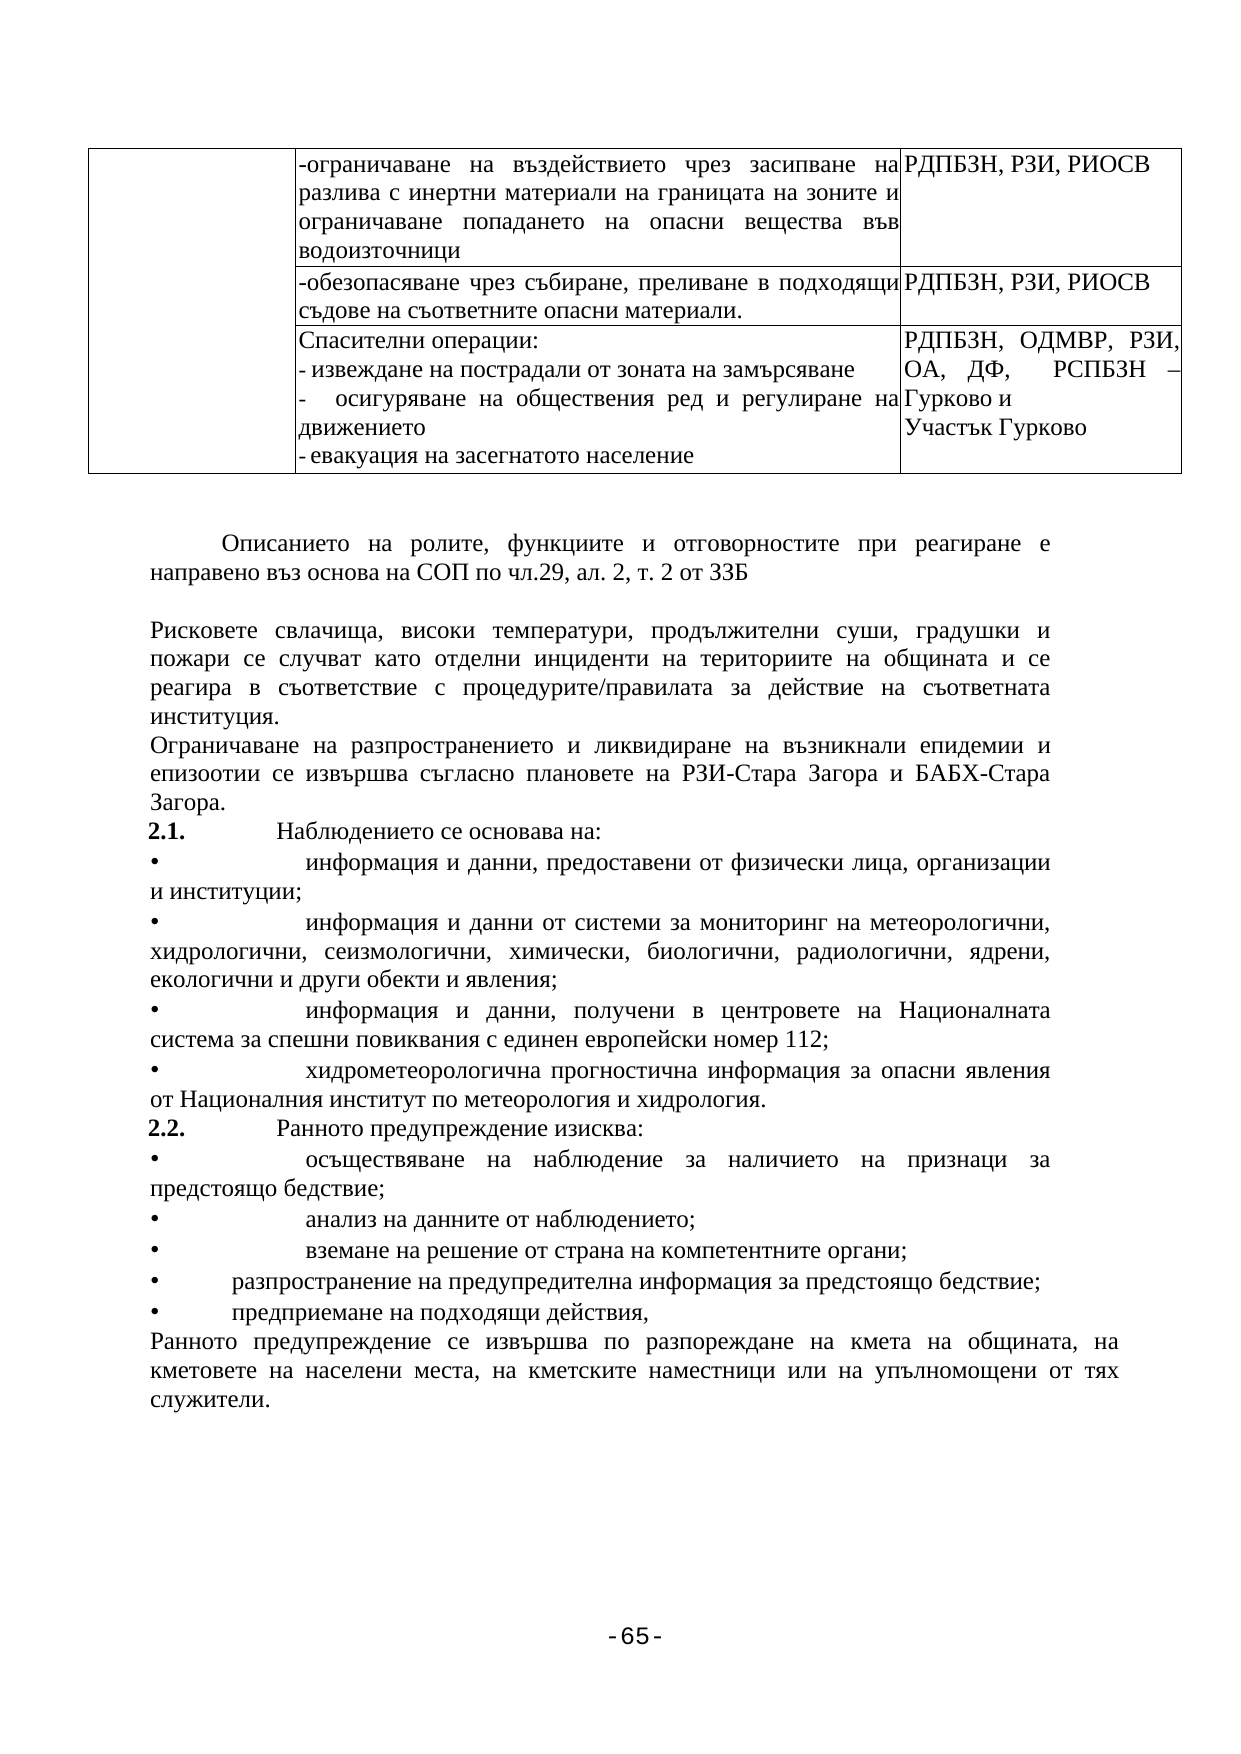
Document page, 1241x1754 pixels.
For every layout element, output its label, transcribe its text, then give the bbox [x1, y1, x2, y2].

list разпространение на предупредителна информация за предстоящо бедствие; [150, 1264, 1120, 1295]
table_cell -ограничаване на въздействието чрез засипване на разлива с инертни материали на границата на зоните и ограничаване попадането на опасни вещества във водоизточници [296, 149, 900, 266]
list информация и данни, предоставени от физически лица, организации и институции; [150, 845, 1051, 904]
table_cell РДПБЗН, ОДМВР, РЗИ, ОА, ДФ, РСПБЗН – Гурково и Участък Гурково [901, 326, 1181, 473]
list предприемане на подходящи действия, [150, 1295, 1122, 1326]
list информация и данни от системи за мониторинг на метеорологични, хидрологични, сеизмологични, химически, биологични, радиологични, ядрени, екологични и други обекти и явления; [150, 904, 1051, 993]
list вземане на решение от страна на компетентните органи; [150, 1233, 1122, 1264]
text Ранното предупреждение се извършва по разпореждане на кмета на общината, на кметовете на населени места, на кметските наместници или на упълномощени от тях служители. [150, 1326, 1120, 1412]
table_cell -обезопасяване чрез събиране, преливане в подходящи съдове на съответните опасни материали. [296, 267, 900, 324]
table_cell Спасителни операции: извеждане на пострадали от зоната на замърсяване осигуряване на обществения ред и регулиране на движението евакуация на засегнатото население [296, 326, 900, 473]
list информация и данни, получени в центровете на Националната система за спешни повиквания с единен европейски номер 112; [150, 993, 1051, 1053]
list осъществяване на наблюдение за наличието на признаци за предстоящо бедствие; [150, 1142, 1051, 1202]
list хидрометеорологична прогностична информация за опасни явления от Националния институт по метеорология и хидрология. [150, 1053, 1051, 1113]
list анализ на данните от наблюдението; [150, 1202, 1122, 1233]
table_cell РДПБЗН, РЗИ, РИОСВ [901, 149, 1181, 266]
text Ограничаване на разпространението и ликвидиране на възникнали епидемии и епизоотии се извършва съгласно плановете на РЗИ-Стара Загора и БАБХ-Стара Загора. [150, 730, 1051, 816]
list Наблюдението се основава на: [148, 816, 1122, 845]
table_cell РДПБЗН, РЗИ, РИОСВ [901, 267, 1181, 324]
text Описанието на ролите, функциите и отговорностите при реагиране е направено въз основа на СОП по чл.29, ал. 2, т. 2 от ЗЗБ [150, 528, 1051, 586]
list Ранното предупреждение изисква: [148, 1113, 1122, 1142]
text Рисковете свлачища, високи температури, продължителни суши, градушки и пожари се случват като отделни инциденти на териториите на общината и се реагира в съответствие с процедурите/правилата за действие на съответната институция. [150, 615, 1051, 730]
table_cell [89, 149, 295, 473]
